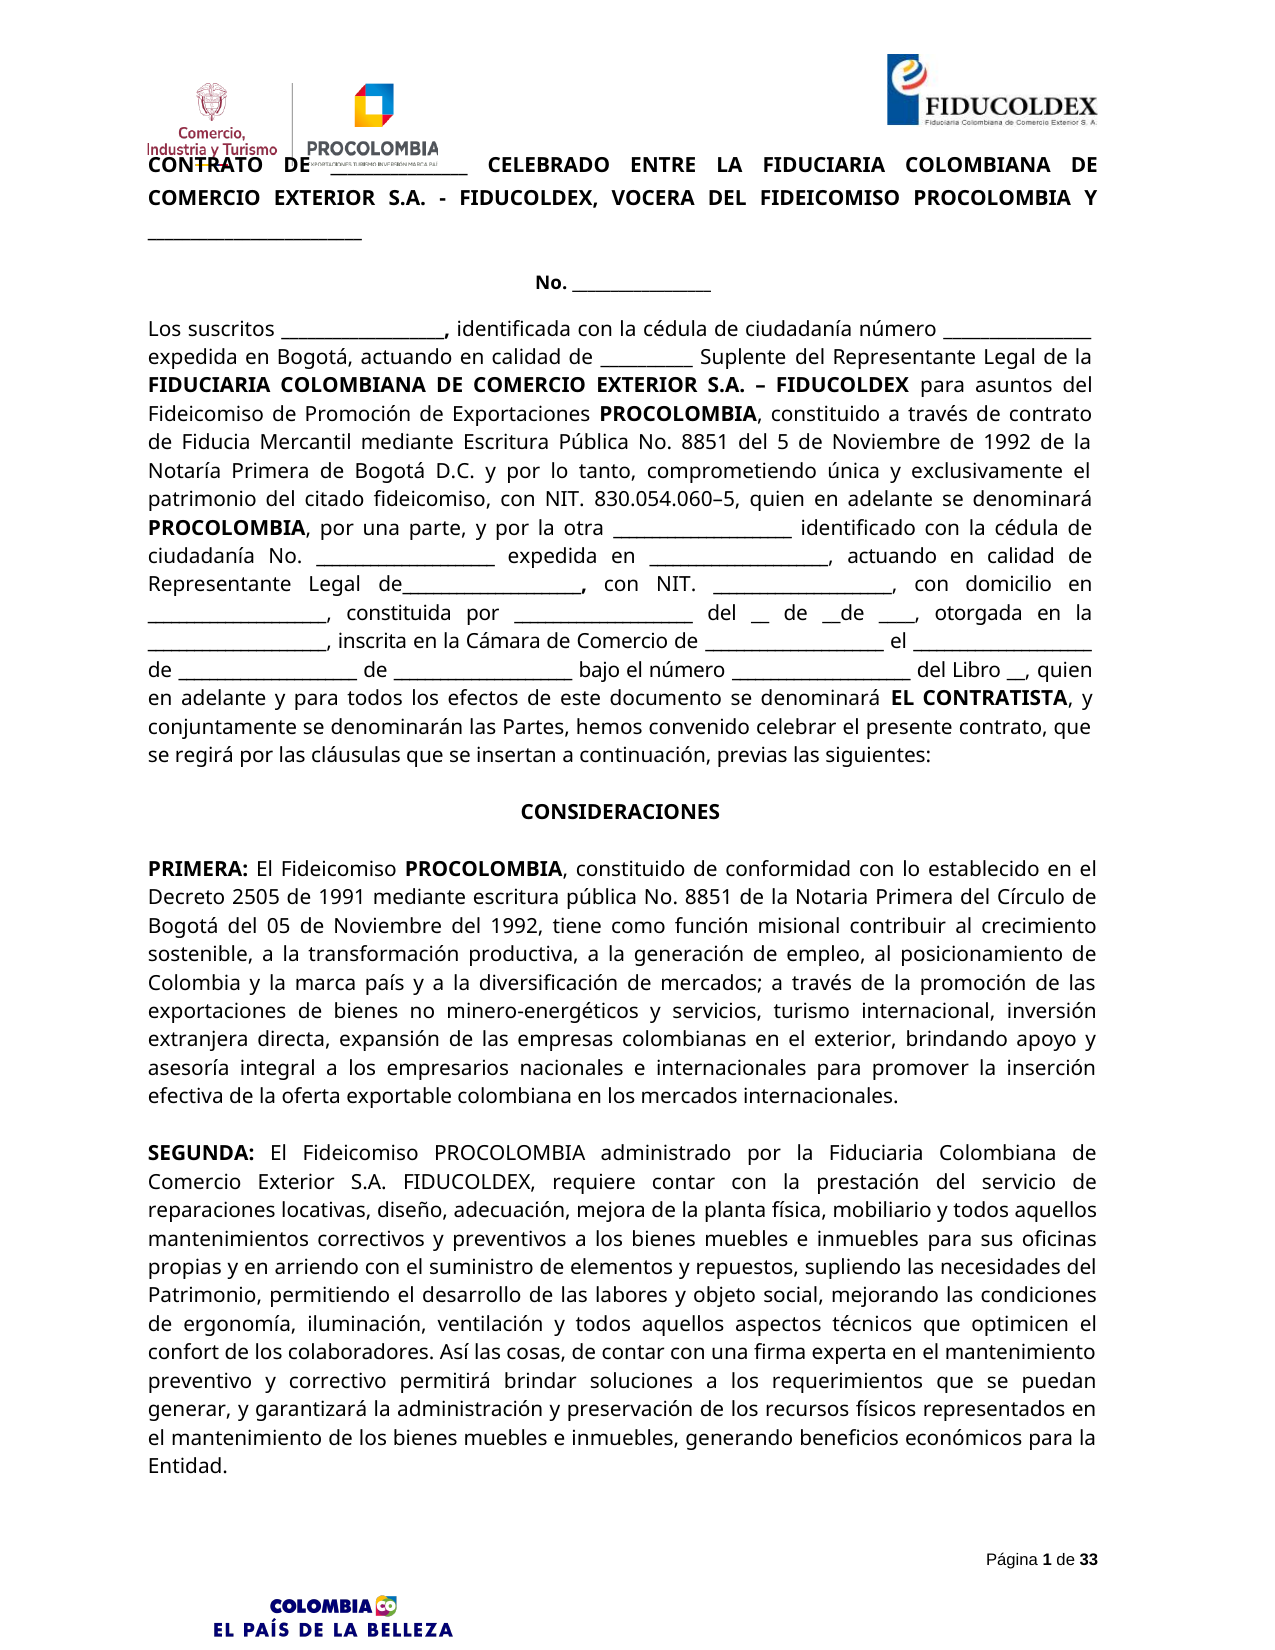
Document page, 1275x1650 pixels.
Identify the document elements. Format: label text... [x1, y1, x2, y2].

text CONSIDERACIONES [148, 797, 1092, 826]
text SEGUNDA: El Fideicomiso PROCOLOMBIA administrado por la Fiduciaria Colombiana de Comercio Exterior S.A. FIDUCOLDEX, requiere contar con la prestación del servicio de reparaciones locativas, diseño, adecuación, mejora de la planta física, mobiliario y todos aquellos mantenimientos correctivos y preventivos a los bienes muebles e inmuebles para sus oficinas propias y en arriendo con el suministro de elementos y repuestos, supliendo las necesidades del Patrimonio, permitiendo el desarrollo de las labores y objeto social, mejorando las condiciones de ergonomía, iluminación, ventilación y todos aquellos aspectos técnicos que optimicen el confort de los colaboradores. Así las cosas, de contar con una firma experta en el mantenimiento preventivo y correctivo permitirá brindar soluciones a los requerimientos que se puedan generar, y garantizará la administración y preservación de los recursos físicos representados en el mantenimiento de los bienes muebles e inmuebles, generando beneficios económicos para la Entidad. [148, 1138, 1098, 1479]
text PRIMERA: El Fideicomiso PROCOLOMBIA, constituido de conformidad con lo establecido en el Decreto 2505 de 1991 mediante escritura pública No. 8851 de la Notaria Primera del Círculo de Bogotá del 05 de Noviembre del 1992, tiene como función misional contribuir al crecimiento sostenible, a la transformación productiva, a la generación de empleo, al posicionamiento de Colombia y la marca país y a la diversificación de mercados; a través de la promoción de las exportaciones de bienes no minero-energéticos y servicios, turismo internacional, inversión extranjera directa, expansión de las empresas colombianas en el exterior, brindando apoyo y asesoría integral a los empresarios nacionales e internacionales para promover la inserción efectiva de la oferta exportable colombiana en los mercados internacionales. [148, 854, 1098, 1110]
picture [213, 1590, 454, 1642]
text Los suscritos ___________________, identificada con la cédula de ciudadanía número ________________ expedida en Bogotá, actuando en calidad de __________ Suplente del Representante Legal de la FIDUCIARIA COLOMBIANA DE COMERCIO EXTERIOR S.A. – FIDUCOLDEX para asuntos del Fideicomiso de Promoción de Exportaciones PROCOLOMBIA, constituido a través de contrato de Fiducia Mercantil mediante Escritura Pública No. 8851 del 5 de Noviembre de 1992 de la Notaría Primera de Bogotá D.C. y por lo tanto, comprometiendo única y exclusivamente el patrimonio del citado fideicomiso, con NIT. 830.054.060–5, quien en adelante se denominará PROCOLOMBIA, por una parte, y por la otra _______________________ identificado con la cédula de ciudadanía No. _______________________ expedida en _______________________, actuando en calidad de Representante Legal de_______________________, con NIT. _______________________, con domicilio en _______________________, constituida por _______________________ del __ de __de ____, otorgada en la _______________________, inscrita en la Cámara de Comercio de _______________________ el _______________________ de _______________________ de _______________________ bajo el número _______________________ del Libro __, quien en adelante y para todos los efectos de este documento se denominará EL CONTRATISTA, y conjuntamente se denominarán las Partes, hemos convenido celebrar el presente contrato, que se regirá por las cláusulas que se insertan a continuación, previas las siguientes: [148, 314, 1092, 769]
picture [887, 54, 1098, 127]
